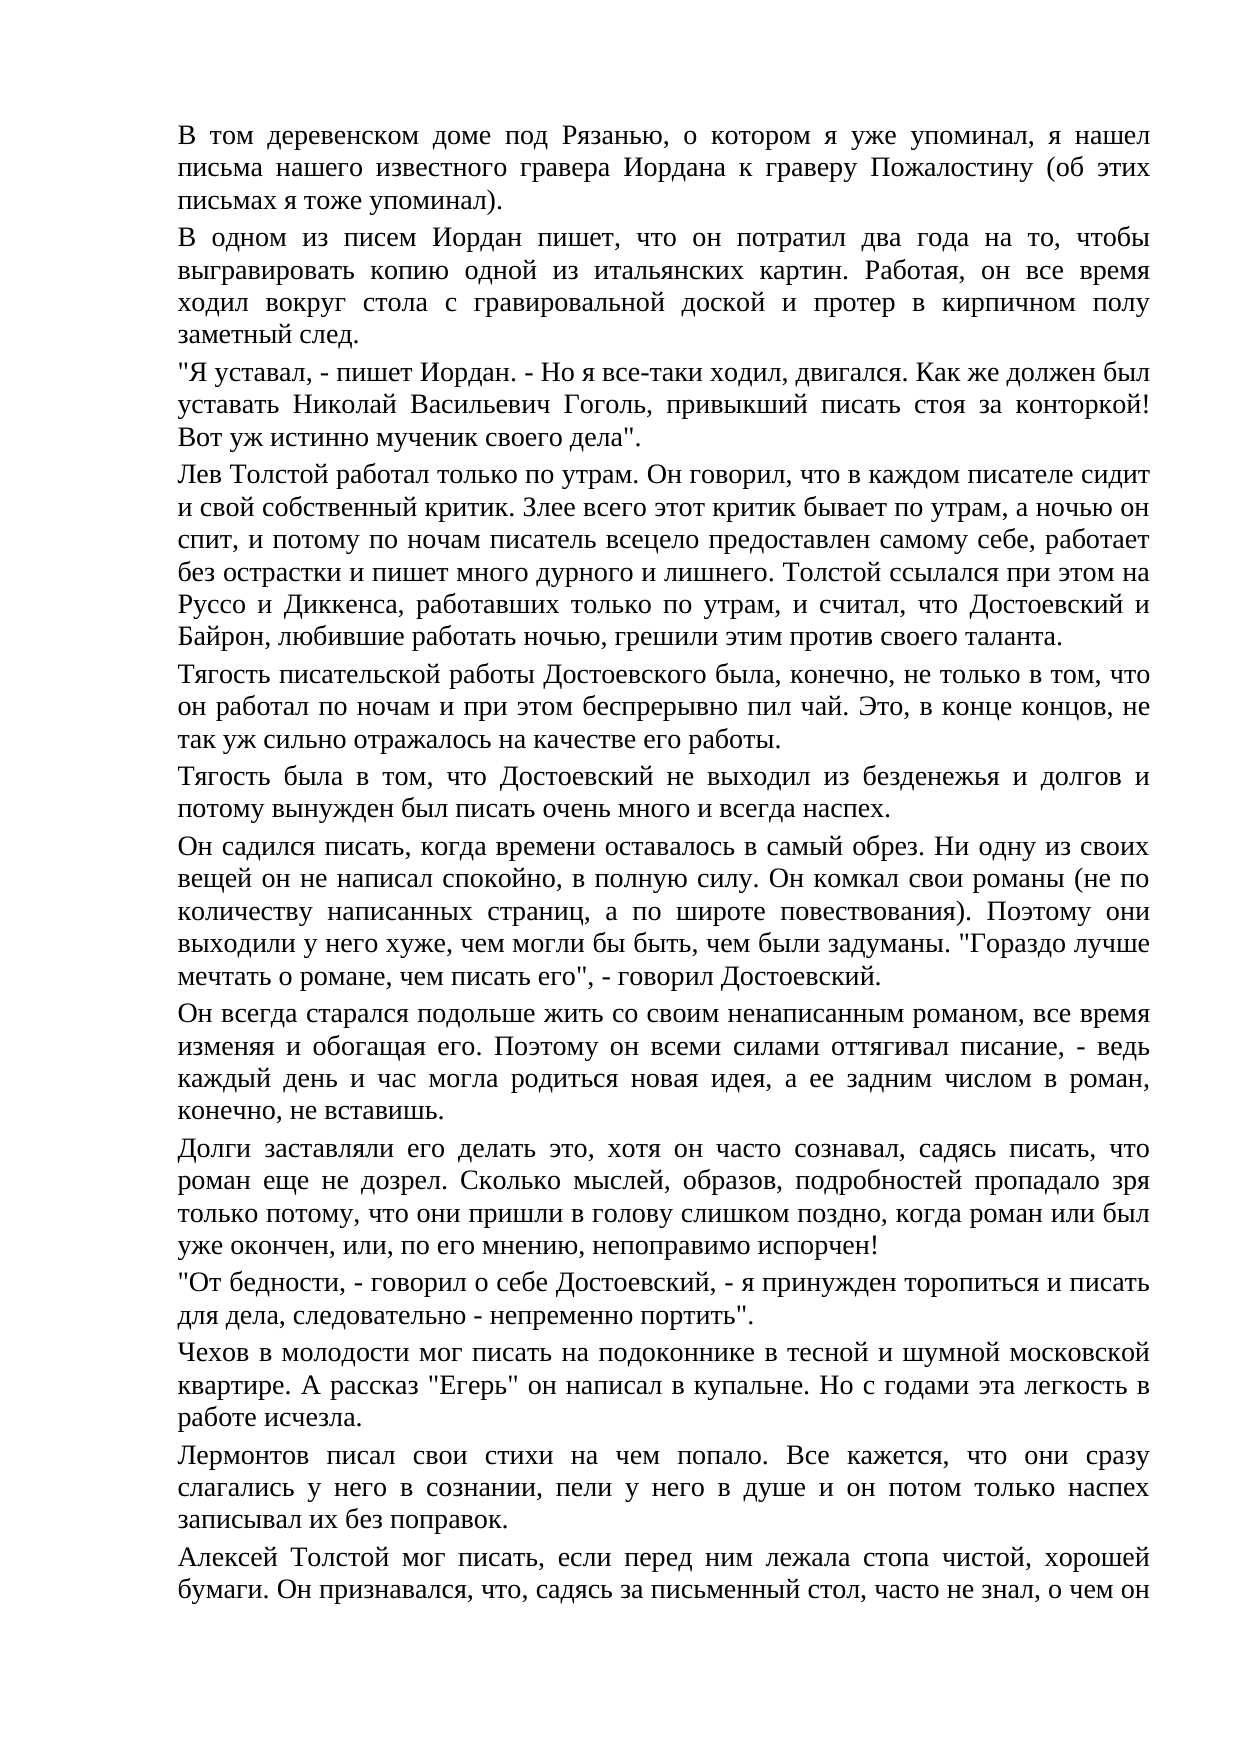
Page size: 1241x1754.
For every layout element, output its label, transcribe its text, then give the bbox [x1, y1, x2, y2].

text В том деревенском доме под Рязанью, о котором я уже упоминал, я нашел письма нашего известного гравера Иордана к граверу Пожалостину (об этих письмах я тоже упоминал). [177, 118, 1152, 215]
text Лермонтов писал свои стихи на чем попало. Все кажется, что они сразу слагались у него в сознании, пели у него в душе и он потом только наспех записывал их без поправок. [177, 1438, 1152, 1535]
text Он всегда старался подольше жить со своим ненаписанным романом, все время изменяя и обогащая его. Поэтому он всеми силами оттягивал писание, - ведь каждый день и час могла родиться новая идея, а ее задним числом в роман, конечно, не вставишь. [177, 996, 1152, 1126]
text Он садился писать, когда времени оставалось в самый обрез. Ни одну из своих вещей он не написал спокойно, в полную силу. Он комкал свои романы (не по количеству написанных страниц, а по широте повествования). Поэтому они выходили у него хуже, чем могли бы быть, чем были задуманы. "Гораздо лучше мечтать о романе, чем писать его", - говорил Достоевский. [177, 829, 1152, 991]
text "Я уставал, - пишет Иордан. - Но я все-таки ходил, двигался. Как же должен был уставать Николай Васильевич Гоголь, привыкший писать стоя за конторкой! Вот уж истинно мученик своего дела". [177, 355, 1152, 452]
text Чехов в молодости мог писать на подоконнике в тесной и шумной московской квартире. А рассказ "Егерь" он написал в купальне. Но с годами эта легкость в работе исчезла. [177, 1335, 1152, 1433]
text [177, 1540, 1152, 1605]
text Тягость была в том, что Достоевский не выходил из безденежья и долгов и потому вынужден был писать очень много и всегда наспех. [177, 759, 1152, 824]
text Долги заставляли его делать это, хотя он часто сознавал, садясь писать, что роман еще не дозрел. Сколько мыслей, образов, подробностей пропадало зря только потому, что они пришли в голову слишком поздно, когда роман или был уже окончен, или, по его мнению, непоправимо испорчен! [177, 1131, 1152, 1260]
text Лев Толстой работал только по утрам. Он говорил, что в каждом писателе сидит и свой собственный критик. Злее всего этот критик бывает по утрам, а ночью он спит, и потому по ночам писатель всецело предоставлен самому себе, работает без острастки и пишет много дурного и лишнего. Толстой ссылался при этом на Руссо и Диккенса, работавших только по утрам, и считал, что Достоевский и Байрон, любившие работать ночью, грешили этим против своего таланта. [177, 457, 1152, 652]
text Тягость писательской работы Достоевского была, конечно, не только в том, что он работал по ночам и при этом беспрерывно пил чай. Это, в конце концов, не так уж сильно отражалось на качестве его работы. [177, 657, 1152, 754]
text В одном из писем Иордан пишет, что он потратил два года на то, чтобы выгравировать копию одной из итальянских картин. Работая, он все время ходил вокруг стола с гравировальной доской и протер в кирпичном полу заметный след. [177, 220, 1152, 350]
text "От бедности, - говорил о себе Достоевский, - я принужден торопиться и писать для дела, следовательно - непременно портить". [177, 1266, 1152, 1330]
